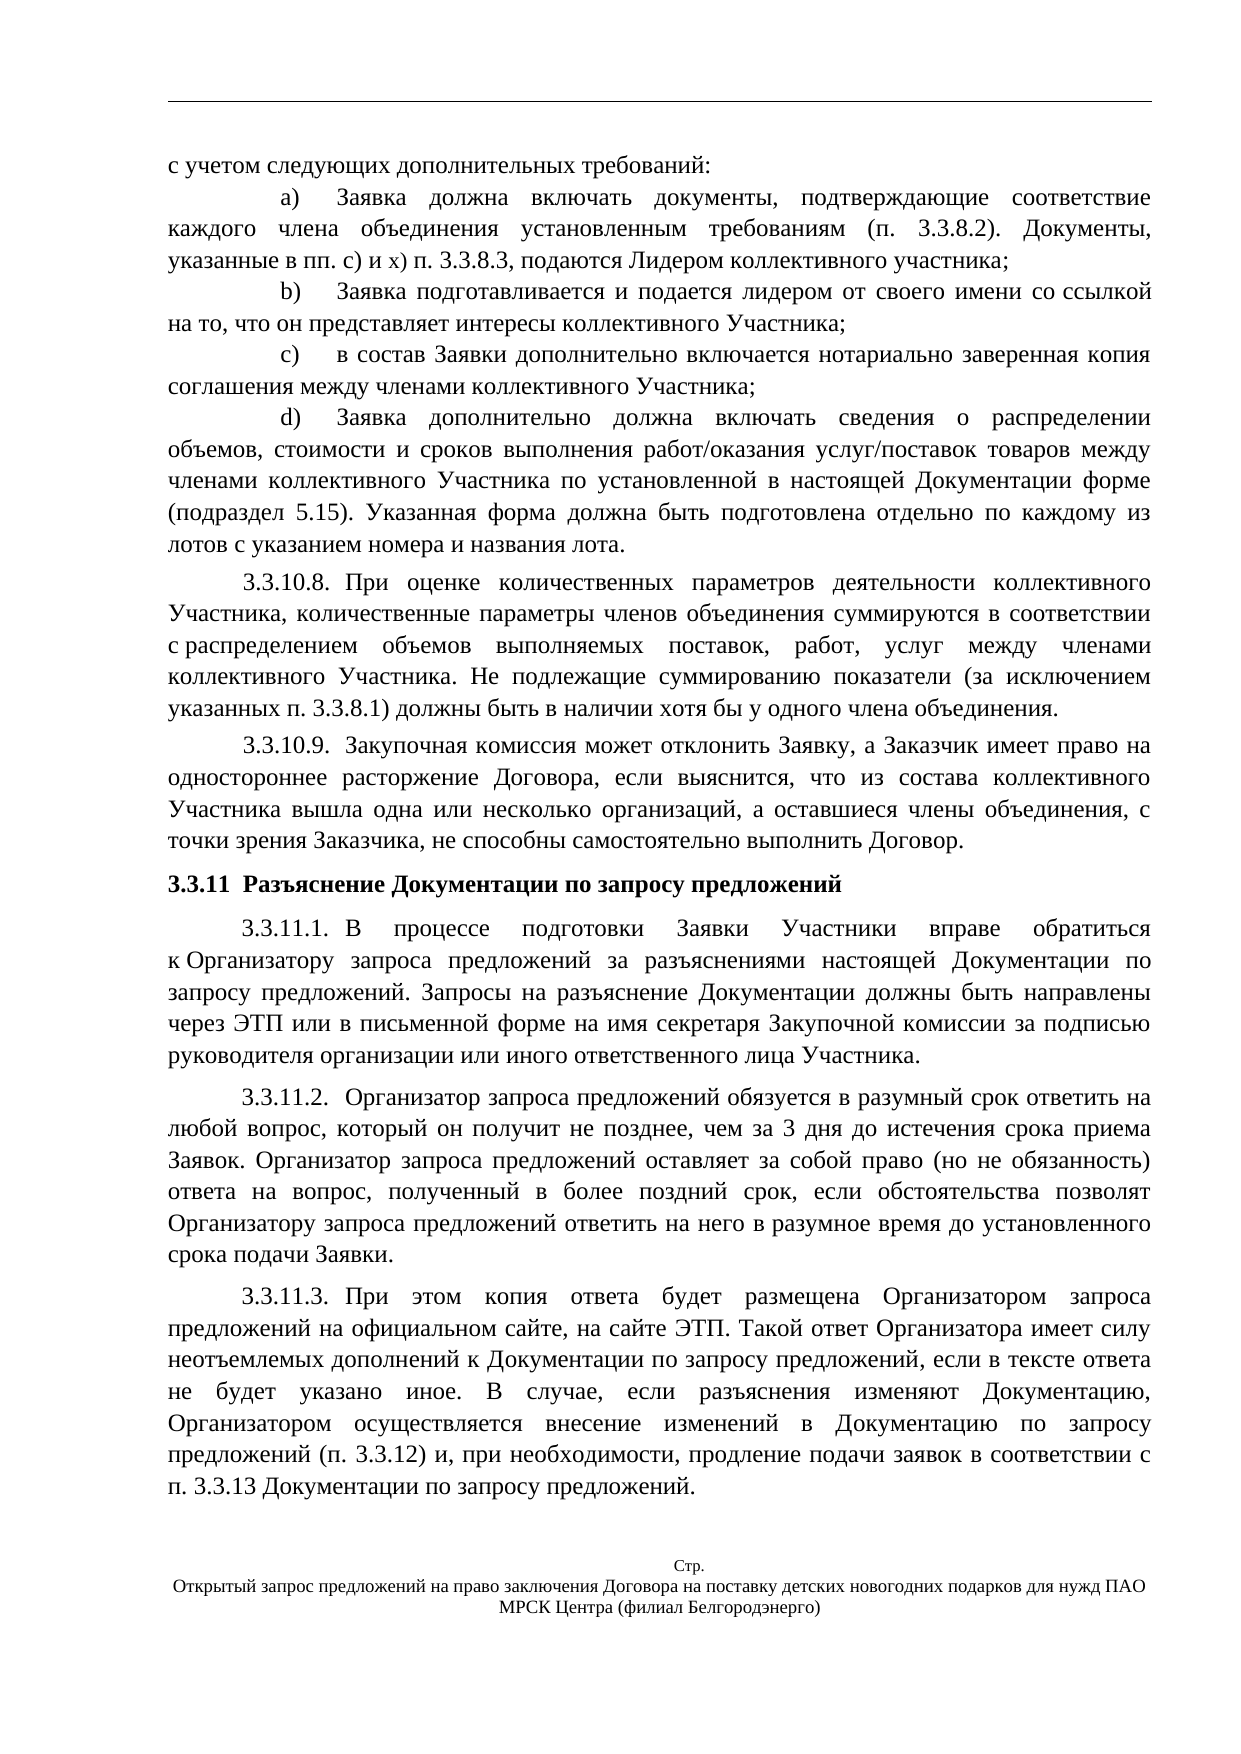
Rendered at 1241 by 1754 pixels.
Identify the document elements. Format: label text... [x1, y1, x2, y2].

list Закупочная комиссия может отклонить Заявку, а Заказчик имеет право на одностороннее расторжение Договора, если выяснится, что из состава коллективного Участника вышла одна или несколько организаций, а оставшиеся члены объединения, с точки зрения Заказчика, не способны самостоятельно выполнить Договор. [168, 731, 1152, 854]
subtitle Разъяснение Документации по запросу предложений [168, 869, 1152, 898]
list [168, 150, 1152, 179]
list В процессе подготовки Заявки Участники вправе обратиться к Организатору запроса предложений за разъяснениями настоящей Документации по запросу предложений. Запросы на разъяснение Документации должны быть направлены через ЭТП или в письменной форме на имя секретаря Закупочной комиссии за подписью руководителя организации или иного ответственного лица Участника. [168, 913, 1152, 1068]
list Организатор запроса предложений обязуется в разумный срок ответить на любой вопрос, который он получит не позднее, чем за 3 дня до истечения срока приема Заявок. Организатор запроса предложений оставляет за собой право (но не обязанность) ответа на вопрос, полученный в более поздний срок, если обстоятельства позволят Организатору запроса предложений ответить на него в разумное время до установленного срока подачи Заявки. [168, 1082, 1152, 1268]
list Заявка подготавливается и подается лидером от своего имени со ссылкой на то, что он представляет интересы коллективного Участника; [168, 276, 1152, 337]
list в состав Заявки дополнительно включается нотариально заверенная копия соглашения между членами коллективного Участника; [168, 339, 1152, 400]
